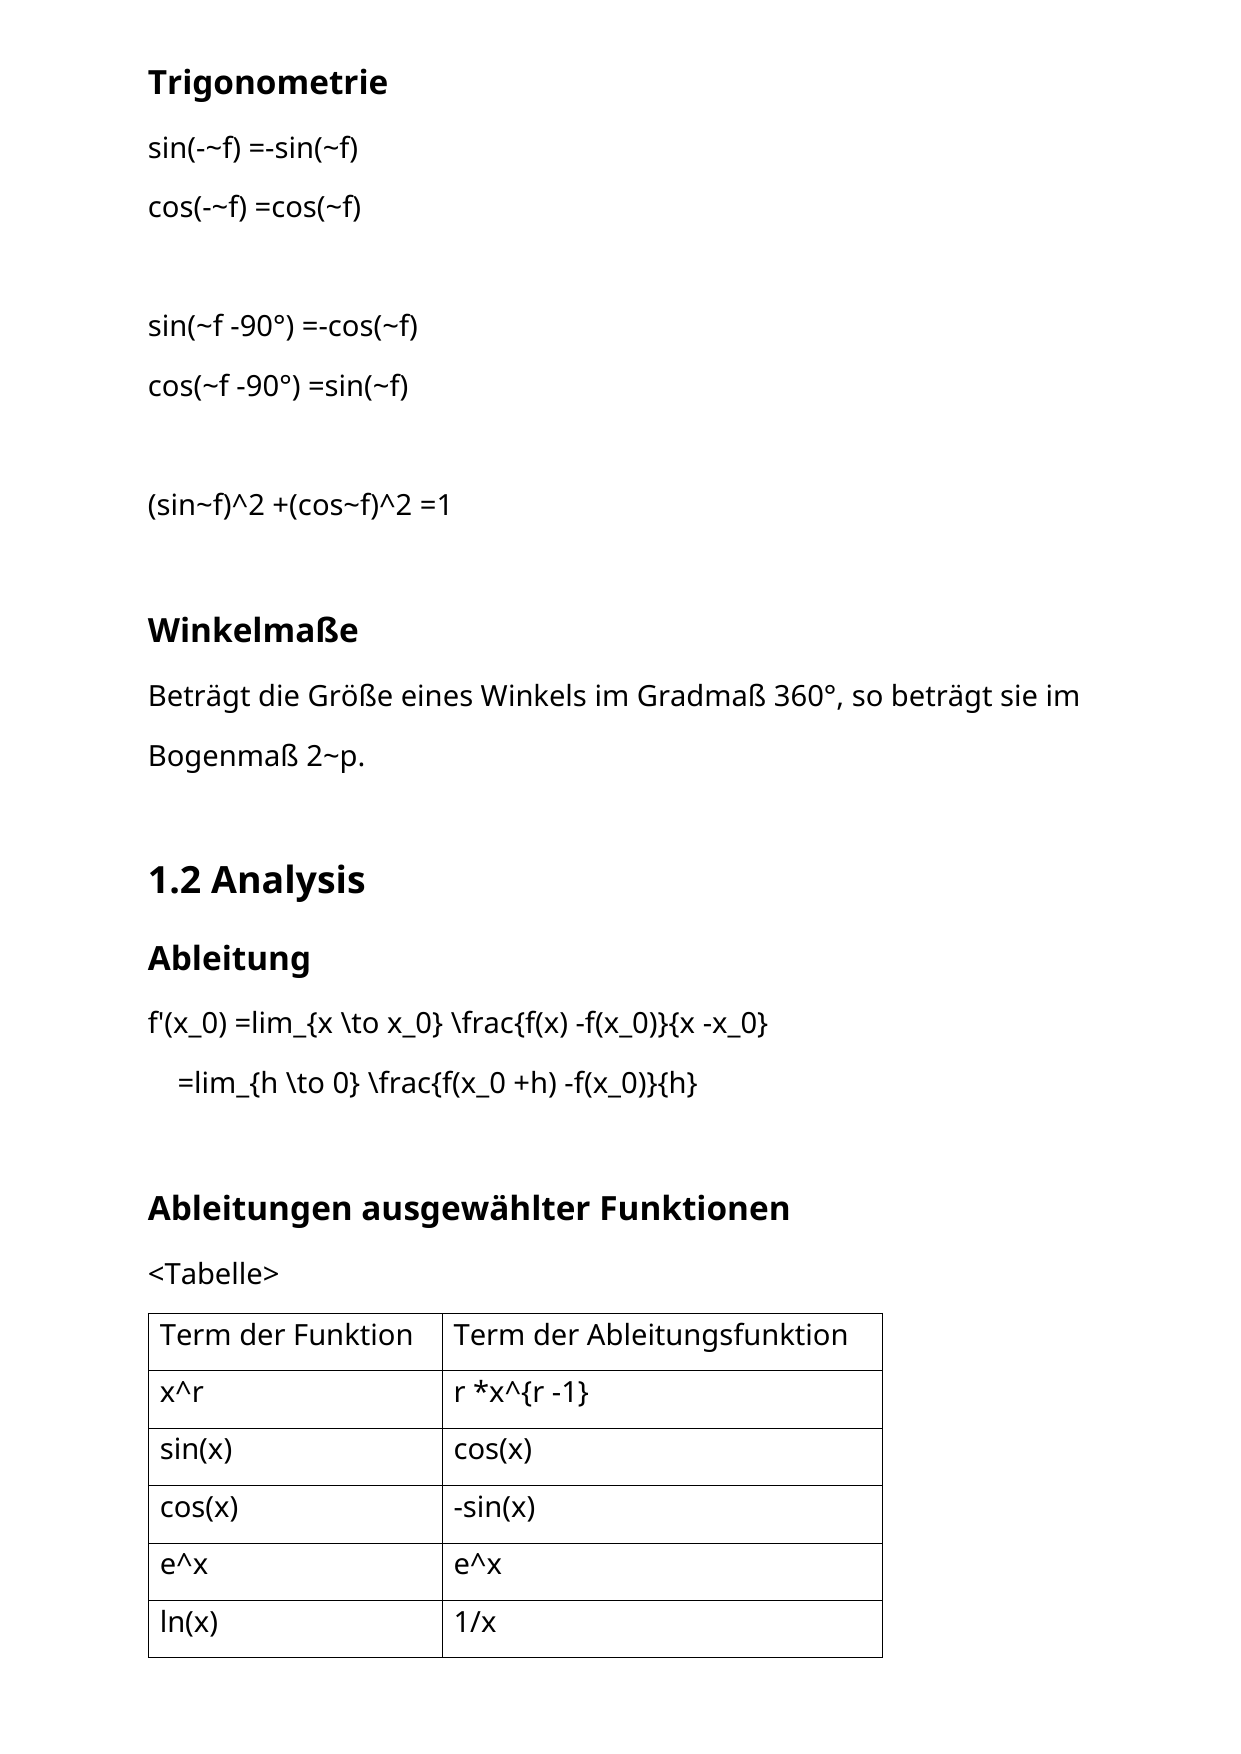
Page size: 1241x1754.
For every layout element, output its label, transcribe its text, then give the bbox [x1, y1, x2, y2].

table_cell e^x [149, 1544, 442, 1600]
text Beträgt die Größe eines Winkels im Gradmaß 360°, so beträgt sie im Bogenmaß 2~p. [148, 675, 1181, 774]
table_header Term der Ableitungsfunktion [443, 1314, 882, 1370]
table_cell r *x^{r -1} [443, 1371, 882, 1428]
table_cell -sin(x) [443, 1486, 882, 1542]
text <Tabelle> [148, 1253, 1181, 1293]
text cos(~f -90°) =sin(~f) [148, 365, 1181, 405]
table_cell 1/x [443, 1601, 882, 1657]
subtitle Ableitung [148, 934, 1181, 980]
list f'(x_0) =lim_{x \to x_0} \frac{f(x) -f(x_0)}{x -x_0} =lim_{h \to 0} \frac{f(x_0 +h) -f(x_0)}{h} [148, 1003, 1181, 1102]
table_cell sin(x) [149, 1429, 442, 1485]
text sin(-~f) =-sin(~f) [148, 127, 1181, 167]
table_cell cos(x) [443, 1429, 882, 1485]
text sin(~f -90°) =-cos(~f) [148, 306, 1181, 345]
subtitle Trigonometrie [148, 59, 1181, 104]
table_cell ln(x) [149, 1601, 442, 1657]
text (sin~f)^2 +(cos~f)^2 =1 [148, 484, 1181, 524]
subtitle Ableitungen ausgewählter Funktionen [148, 1185, 1181, 1231]
subtitle Winkelmaße [148, 607, 1181, 653]
table_cell x^r [149, 1371, 442, 1428]
subtitle 1.2 Analysis [148, 854, 1181, 905]
table_cell e^x [443, 1544, 882, 1600]
table_header Term der Funktion [149, 1314, 442, 1370]
text cos(-~f) =cos(~f) [148, 187, 1181, 226]
table_cell cos(x) [149, 1486, 442, 1542]
